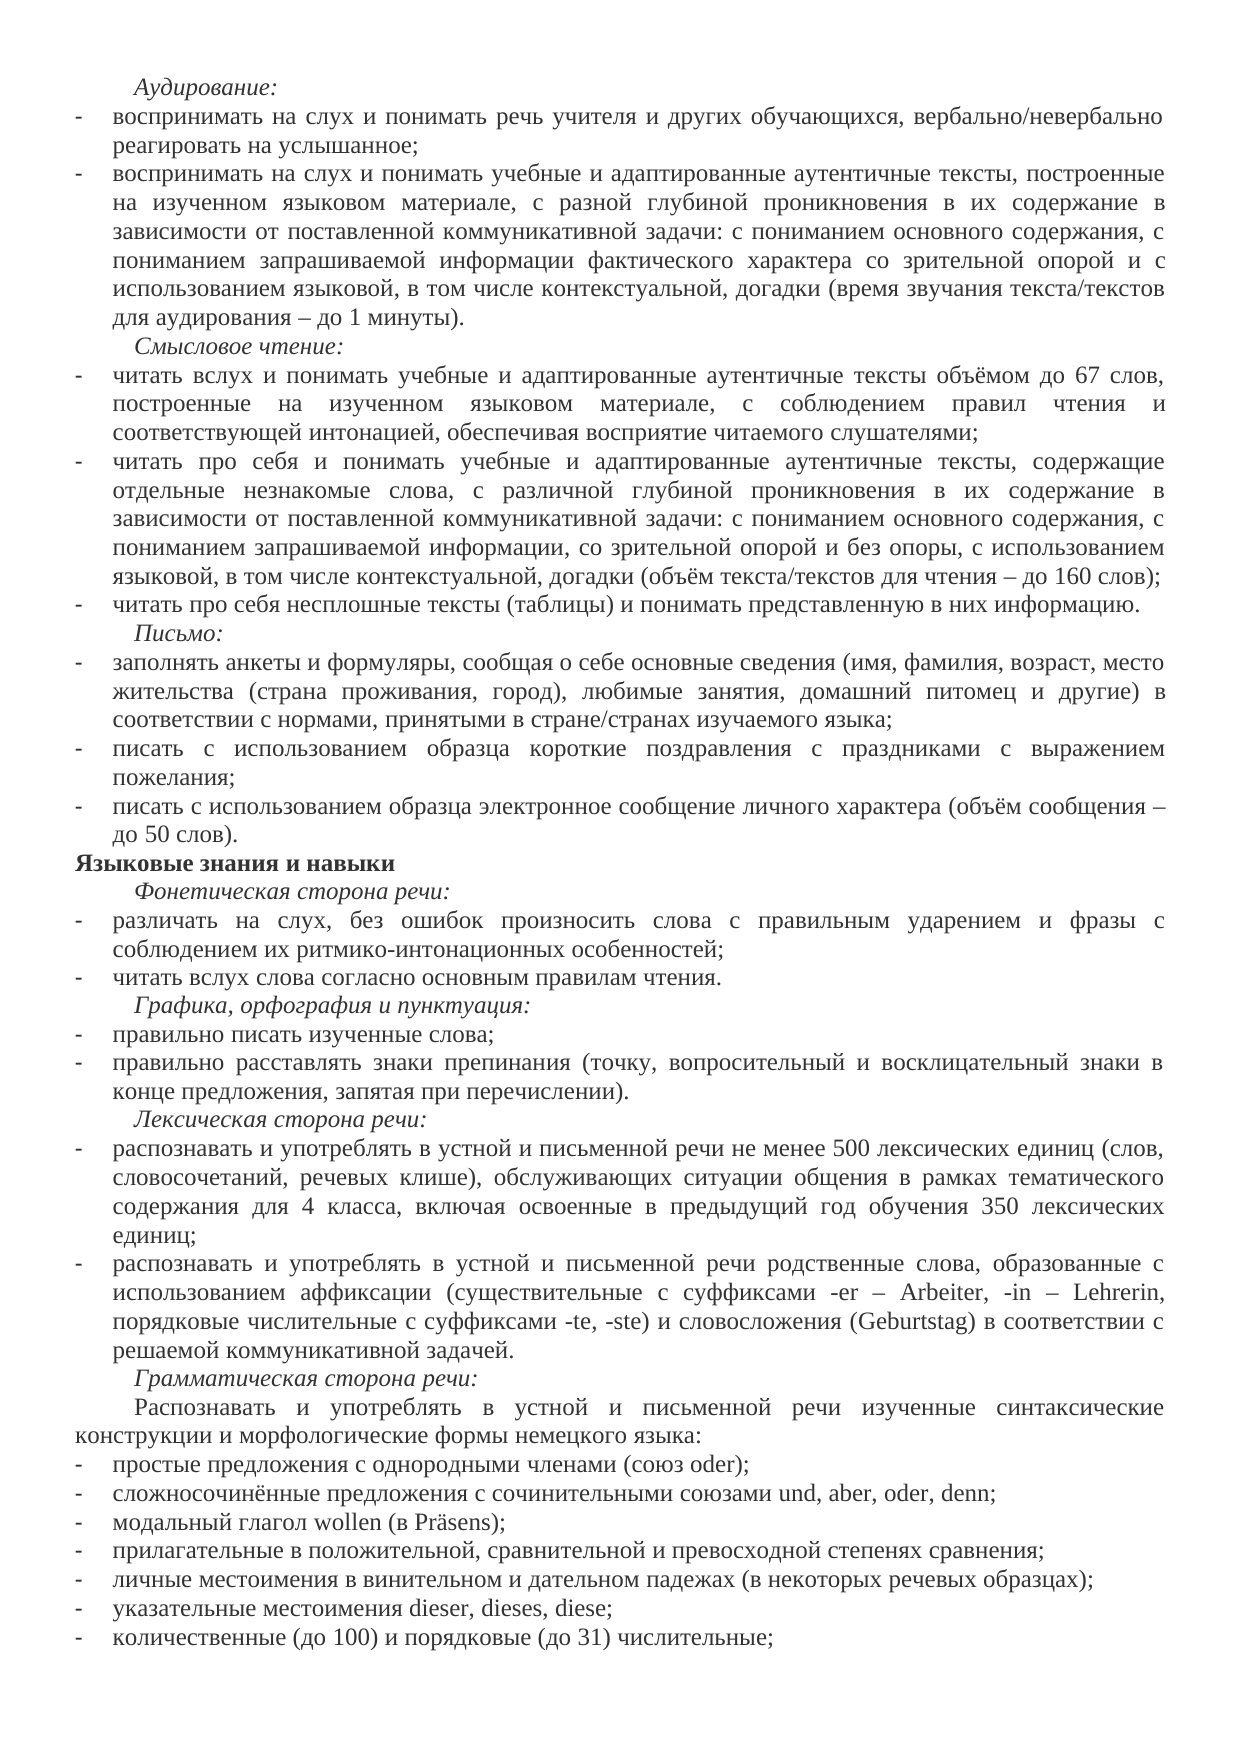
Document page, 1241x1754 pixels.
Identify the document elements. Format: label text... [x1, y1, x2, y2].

list количественные (до 100) и порядковые (до 31) числительные; [75, 1622, 1198, 1651]
list читать вслух и понимать учебные и адаптированные аутентичные тексты объёмом до 67 слов, построенные на изученном языковом материале, с соблюдением правил чтения и соответствующей интонацией, обеспечивая восприятие читаемого слушателями; [75, 360, 1166, 446]
list указательные местоимения dieser, dieses, diese; [75, 1593, 1198, 1622]
list читать вслух слова согласно основным правилам чтения. [75, 963, 1198, 991]
text Лексическая сторона речи: [134, 1105, 1198, 1133]
list воспринимать на слух и понимать учебные и адаптированные аутентичные тексты, построенные на изученном языковом материале, с разной глубиной проникновения в их содержание в зависимости от поставленной коммуникативной задачи: с пониманием основного содержания, с пониманием запрашиваемой информации фактического характера со зрительной опорой и с использованием языковой, в том числе контекстуальной, догадки (время звучания текста/текстов для аудирования – до 1 минуты). [75, 158, 1166, 331]
text Фонетическая сторона речи: [134, 877, 1198, 905]
list личные местоимения в винительном и дательном падежах (в некоторых речевых образцах); [75, 1564, 1198, 1593]
list простые предложения с однородными членами (союз oder); [75, 1449, 1198, 1478]
list правильно расставлять знаки препинания (точку, вопросительный и восклицательный знаки в конце предложения, запятая при перечислении). [75, 1048, 1165, 1105]
text Письмо: [134, 618, 1198, 647]
list распознавать и употреблять в устной и письменной речи не менее 500 лексических единиц (слов, словосочетаний, речевых клише), обслуживающих ситуации общения в рамках тематического содержания для 4 класса, включая освоенные в предыдущий год обучения 350 лексических единиц; [75, 1133, 1165, 1248]
text Грамматическая сторона речи: [134, 1363, 1198, 1392]
list модальный глагол wollen (в Präsens); [75, 1507, 1198, 1536]
list правильно писать изученные слова; [75, 1020, 1198, 1048]
text Смысловое чтение: [134, 331, 1198, 360]
list писать с использованием образца короткие поздравления с праздниками с выражением пожелания; [75, 733, 1165, 791]
text Графика, орфография и пунктуация: [134, 991, 1198, 1020]
text Распознавать и употреблять в устной и письменной речи изученные синтаксические конструкции и морфологические формы немецкого языка: [75, 1393, 1165, 1449]
list сложносочинённые предложения с сочинительными союзами und, aber, oder, denn; [75, 1478, 1198, 1507]
list писать с использованием образца электронное сообщение личного характера (объём сообщения – до 50 слов). [75, 791, 1166, 848]
list распознавать и употреблять в устной и письменной речи родственные слова, образованные с использованием аффиксации (существительные с суффиксами -er – Arbeiter, -in – Lehrerin, порядковые числительные с суффиксами -te, -ste) и словосложения (Geburtstag) в соответствии с решаемой коммуникативной задачей. [75, 1248, 1166, 1363]
list различать на слух, без ошибок произносить слова с правильным ударением и фразы с соблюдением их ритмико-интонационных особенностей; [75, 905, 1165, 963]
list читать про себя и понимать учебные и адаптированные аутентичные тексты, содержащие отдельные незнакомые слова, с различной глубиной проникновения в их содержание в зависимости от поставленной коммуникативной задачи: с пониманием основного содержания, с пониманием запрашиваемой информации, со зрительной опорой и без опоры, с использованием языковой, в том числе контекстуальной, догадки (объём текста/текстов для чтения – до 160 слов); [75, 446, 1165, 590]
list читать про себя несплошные тексты (таблицы) и понимать представленную в них информацию. [75, 590, 1198, 618]
subtitle Языковые знания и навыки [75, 848, 1198, 877]
list прилагательные в положительной, сравнительной и превосходной степенях сравнения; [75, 1536, 1198, 1564]
list заполнять анкеты и формуляры, сообщая о себе основные сведения (имя, фамилия, возраст, место жительства (страна проживания, город), любимые занятия, домашний питомец и другие) в соответствии с нормами, принятыми в стране/странах изучаемого языка; [75, 647, 1166, 733]
text Аудирование: [134, 72, 1198, 101]
list воспринимать на слух и понимать речь учителя и других обучающихся, вербально/невербально реагировать на услышанное; [75, 101, 1164, 158]
